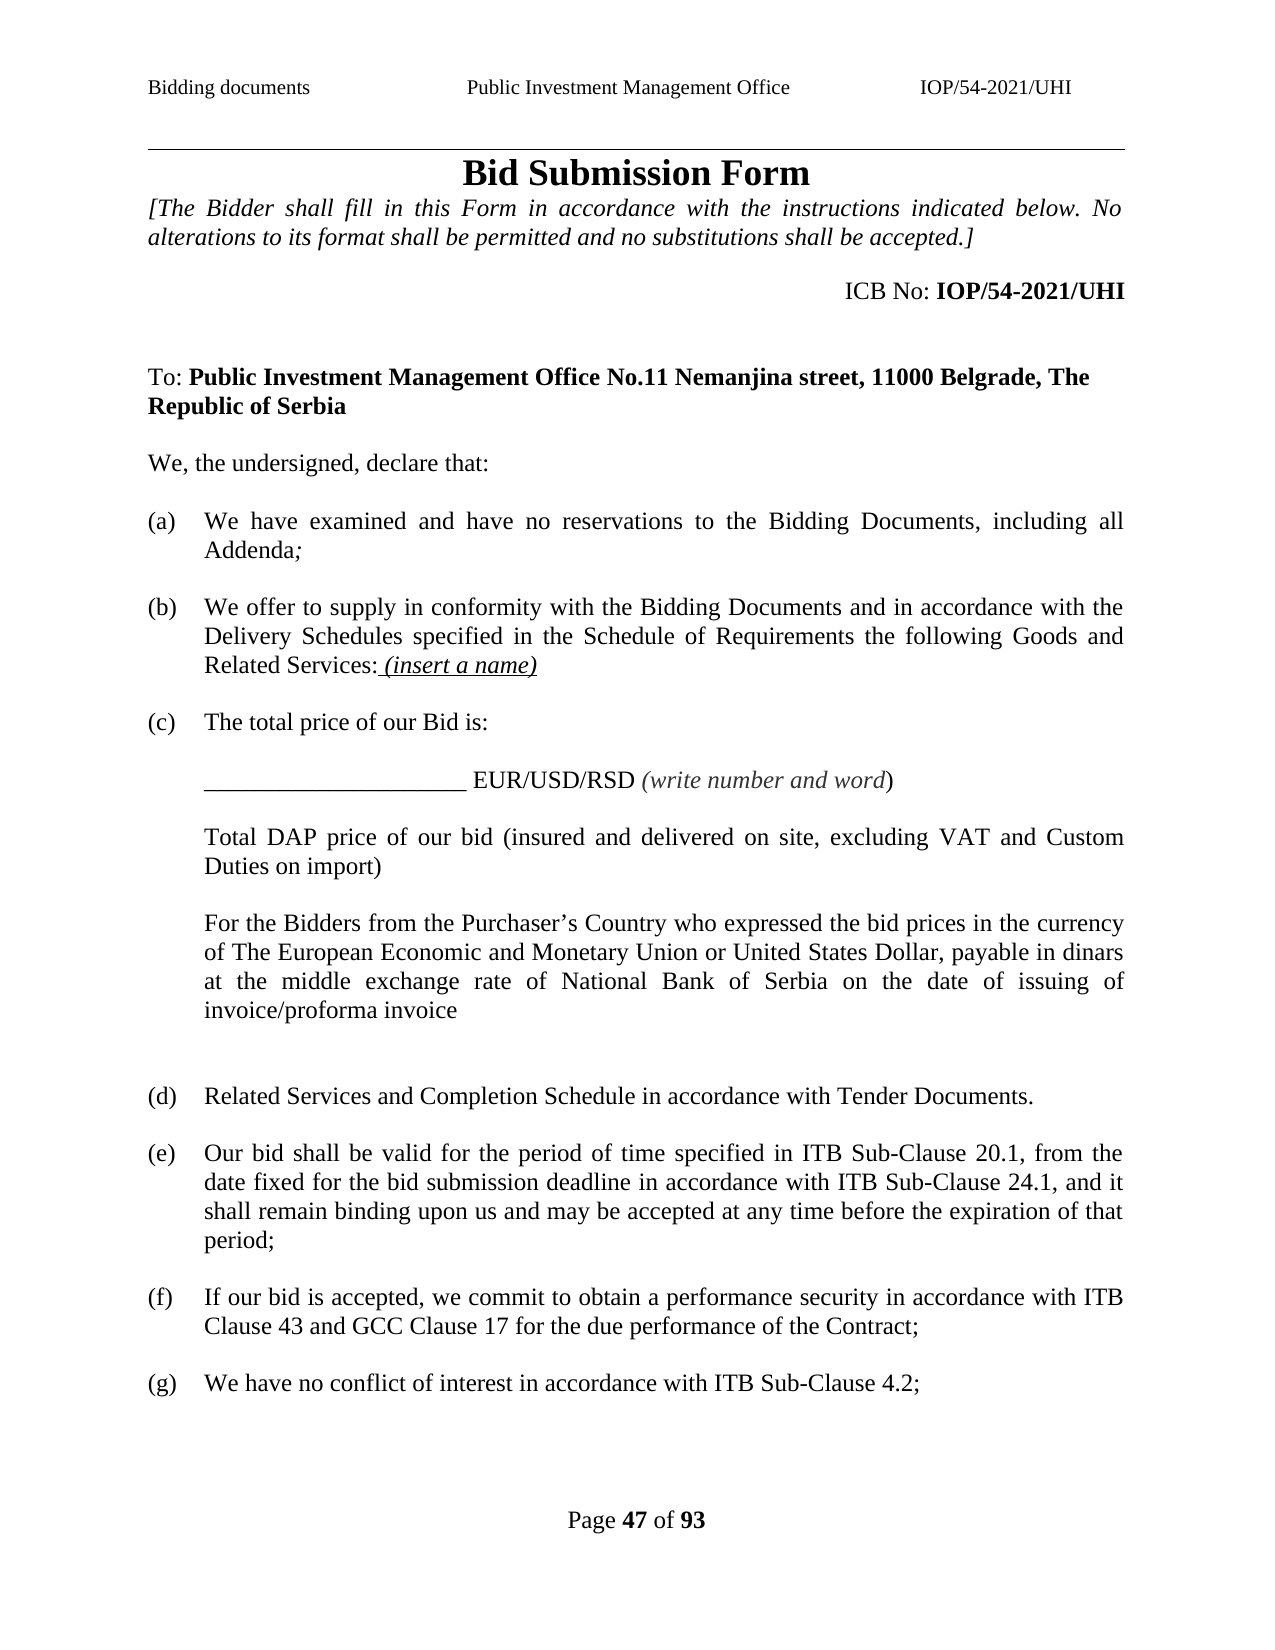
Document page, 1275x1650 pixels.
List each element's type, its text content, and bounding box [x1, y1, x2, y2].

list The total price of our Bid is: [148, 707, 1125, 736]
text Total DAP price of our bid (insured and delivered on site, excluding VAT and Custom Duties on import) [204, 822, 1125, 880]
list We offer to supply in conformity with the Bidding Documents and in accordance with the Delivery Schedules specified in the Schedule of Requirements the following Goods and Related Services: (insert a name) [148, 592, 1125, 678]
text To: Public Investment Management Office No.11 Nemanjina street, 11000 Belgrade, The Republic of Serbia [148, 362, 1125, 420]
list We have examined and have no reservations to the Bidding Documents, including all Addenda; [148, 506, 1125, 563]
list Related Services and Completion Schedule in accordance with Tender Documents. [148, 1081, 1125, 1110]
text For the Bidders from the Purchaser’s Country who expressed the bid prices in the currency of The European Economic and Monetary Union or United States Dollar, payable in dinars at the middle exchange rate of National Bank of Serbia on the date of issuing of invoice/proforma invoice [204, 908, 1125, 1023]
text [The Bidder shall fill in this Form in accordance with the instructions indicated below. No alterations to its format shall be permitted and no substitutions shall be accepted.] [148, 193, 1125, 251]
list If our bid is accepted, we commit to obtain a performance security in accordance with ITB Clause 43 and GCC Clause 17 for the due performance of the Contract; [148, 1282, 1125, 1340]
list Our bid shall be valid for the period of time specified in ITB Sub-Clause 20.1, from the date fixed for the bid submission deadline in accordance with ITB Sub-Clause 24.1, and it shall remain binding upon us and may be accepted at any time before the expiration of that period; [148, 1138, 1125, 1253]
text Bid Submission Form [148, 150, 1125, 193]
text ICB No: IOP/54-2021/UHI [148, 276, 1125, 305]
list We have no conflict of interest in accordance with ITB Sub-Clause 4.2; [148, 1368, 1125, 1397]
text We, the undersigned, declare that: [148, 448, 1125, 477]
text _____________________ EUR/USD/RSD (write number and word) [204, 765, 1125, 793]
